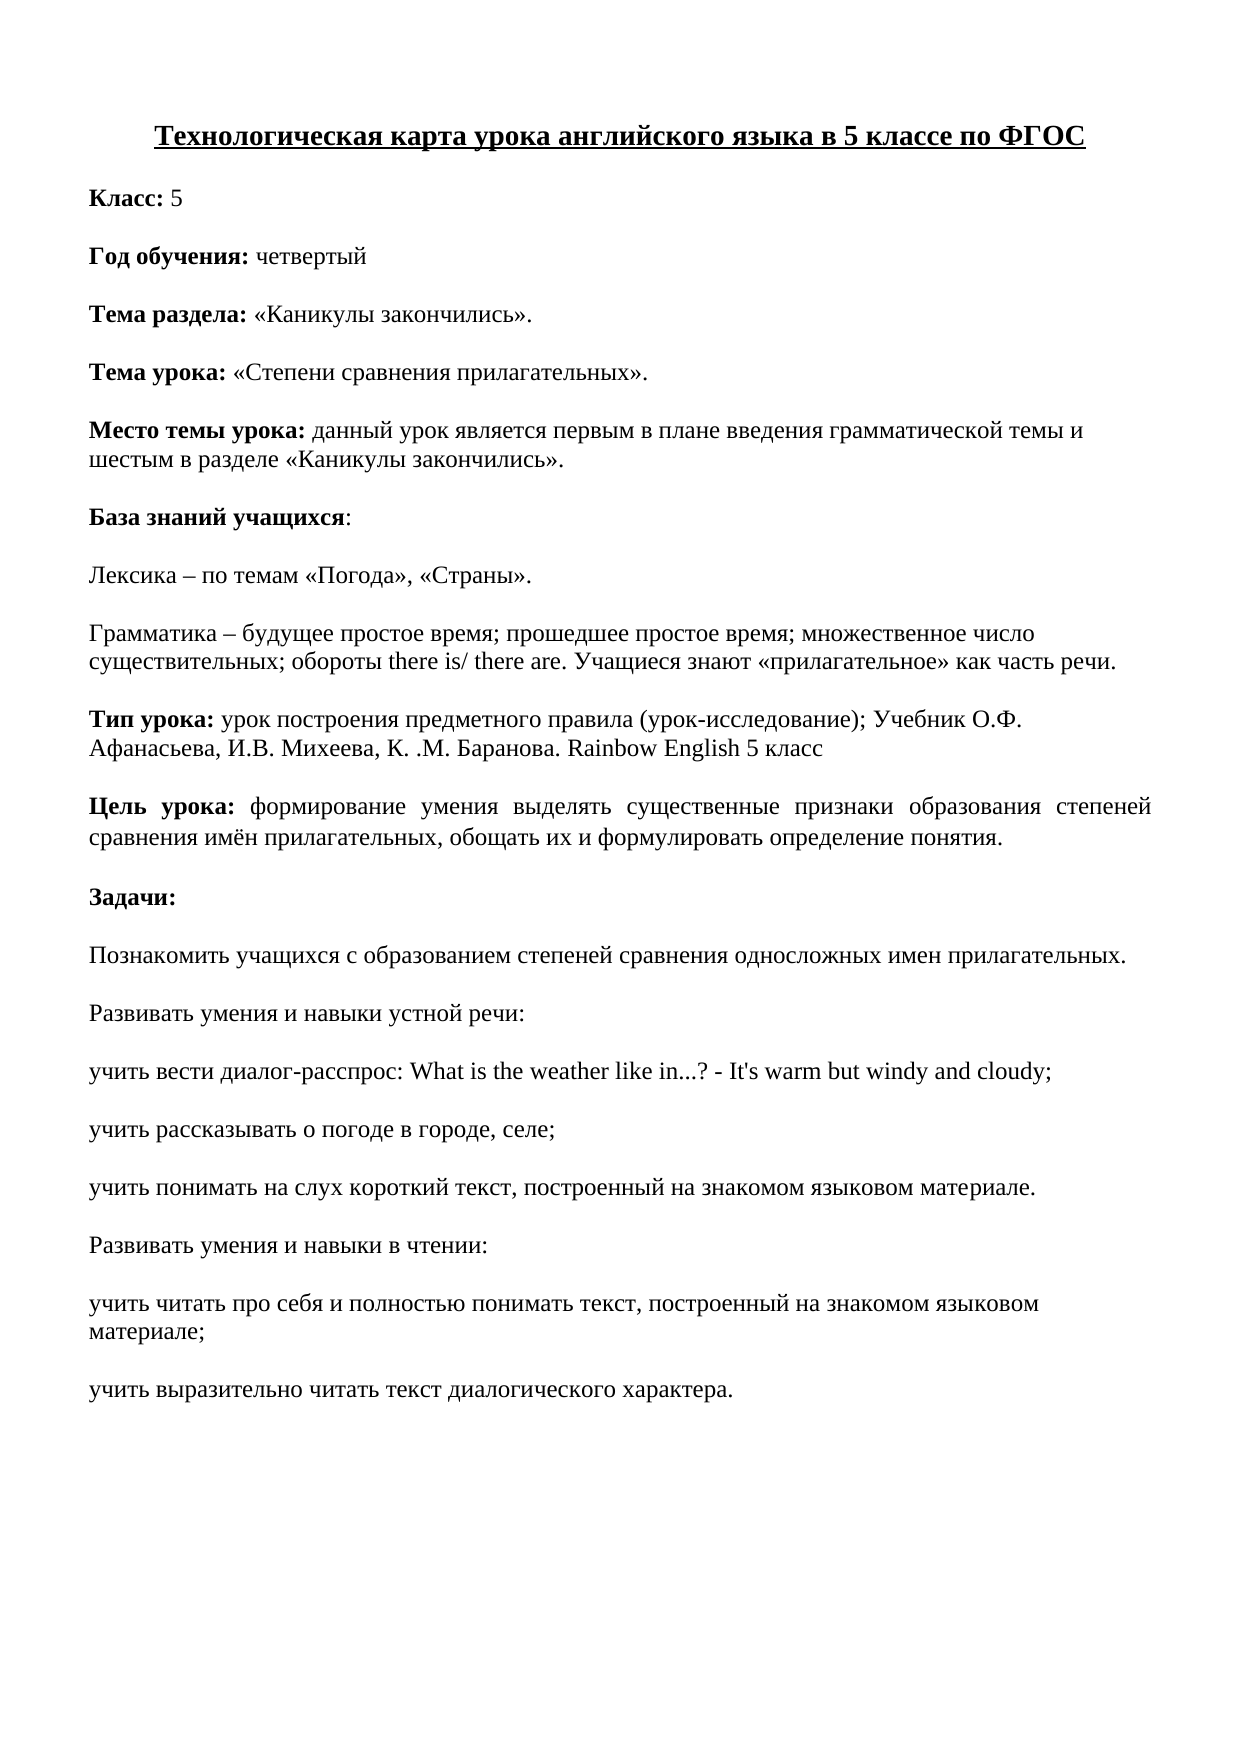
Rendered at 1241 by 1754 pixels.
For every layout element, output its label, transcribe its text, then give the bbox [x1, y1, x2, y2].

text Тема раздела: «Каникулы закончились». [89, 299, 1152, 328]
text Тип урока: урок построения предметного правила (урок-исследование); Учебник О.Ф. Афанасьева, И.В. Михеева, К. .М. Баранова. Rainbow English 5 класс [89, 704, 1152, 762]
text Развивать умения и навыки устной речи: [89, 998, 1152, 1027]
text Развивать умения и навыки в чтении: [89, 1230, 1152, 1258]
text Тема урока: «Степени сравнения прилагательных». [89, 357, 1152, 386]
text Лексика – по темам «Погода», «Страны». [89, 560, 1152, 588]
text Технологическая карта урока английского языка в 5 классе по ФГОС [89, 118, 1152, 152]
text Цель урока: формирование умения выделять существенные признаки образования степеней сравнения имён прилагательных, обощать их и формулировать определение понятия. [89, 791, 1152, 851]
text Класс: 5 [89, 183, 1152, 212]
text Познакомить учащихся с образованием степеней сравнения односложных имен прилагательных. [89, 940, 1152, 969]
text учить вести диалог-расспрос: What is the weather like in...? - It's warm but windy and cloudy; [89, 1056, 1152, 1085]
text учить читать про себя и полностью понимать текст, построенный на знакомом языковом материале; [89, 1288, 1152, 1345]
text Год обучения: четвертый [89, 241, 1152, 270]
text Место темы урока: данный урок является первым в плане введения грамматической темы и шестым в разделе «Каникулы закончились». [89, 415, 1152, 473]
text Задачи: [89, 882, 1152, 911]
text База знаний учащихся: [89, 502, 1152, 531]
text учить рассказывать о погоде в городе, селе; [89, 1114, 1152, 1143]
text учить выразительно читать текст диалогического характера. [89, 1374, 1152, 1403]
text учить понимать на слух короткий текст, построенный на знакомом языковом материале. [89, 1172, 1152, 1201]
text Грамматика – будущее простое время; прошедшее простое время; множественное число существительных; обороты there is/ there are. Учащиеся знают «прилагательное» как часть речи. [89, 618, 1152, 675]
